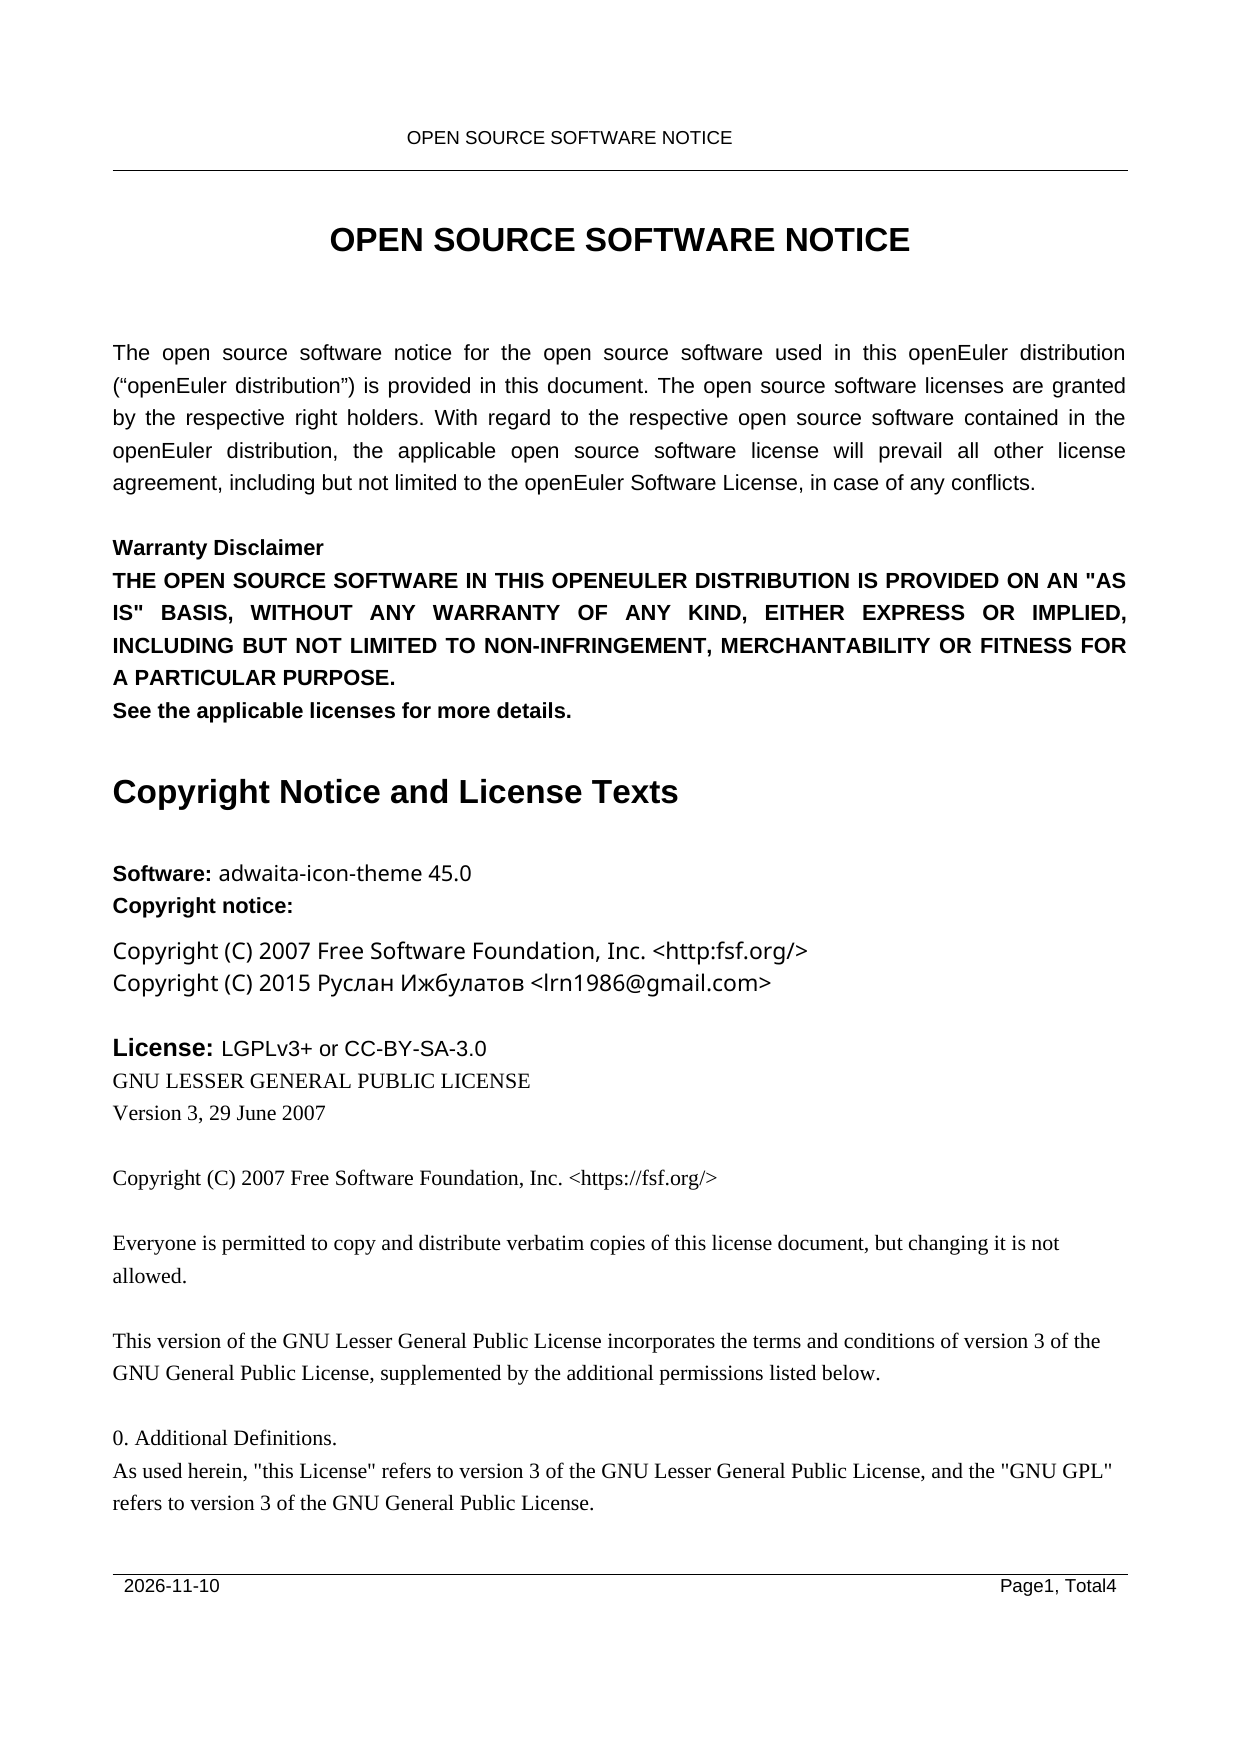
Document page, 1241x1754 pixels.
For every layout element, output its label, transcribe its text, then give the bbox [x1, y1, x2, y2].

text OPEN SOURCE SOFTWARE NOTICE [112, 206, 1128, 271]
text License: LGPLv3+ or CC-BY-SA-3.0 [112, 1031, 1128, 1064]
text Warranty Disclaimer [112, 531, 1128, 564]
text Copyright notice: [112, 889, 1128, 921]
text THE OPEN SOURCE SOFTWARE IN THIS OPENEULER DISTRIBUTION IS PROVIDED ON AN "AS IS" BASIS, WITHOUT ANY WARRANTY OF ANY KIND, EITHER EXPRESS OR IMPLIED, INCLUDING BUT NOT LIMITED TO NON-INFRINGEMENT, MERCHANTABILITY OR FITNESS FOR A PARTICULAR PURPOSE. See the applicable licenses for more details. [112, 564, 1128, 726]
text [112, 1064, 1128, 1519]
text Copyright Notice and License Texts [112, 759, 1128, 824]
title Software: adwaita-icon-theme 45.0 [112, 856, 1128, 889]
text The open source software notice for the open source software used in this openEuler distribution (“openEuler distribution”) is provided in this document. The open source software licenses are granted by the respective right holders. With regard to the respective open source software contained in the openEuler distribution, the applicable open source software license will prevail all other license agreement, including but not limited to the openEuler Software License, in case of any conflicts. [112, 336, 1128, 499]
text Copyright (C) 2007 Free Software Foundation, Inc. <http:fsf.org/> Copyright (C) 2015 Руслан Ижбулатов <lrn1986@gmail.com> [112, 934, 1128, 1031]
